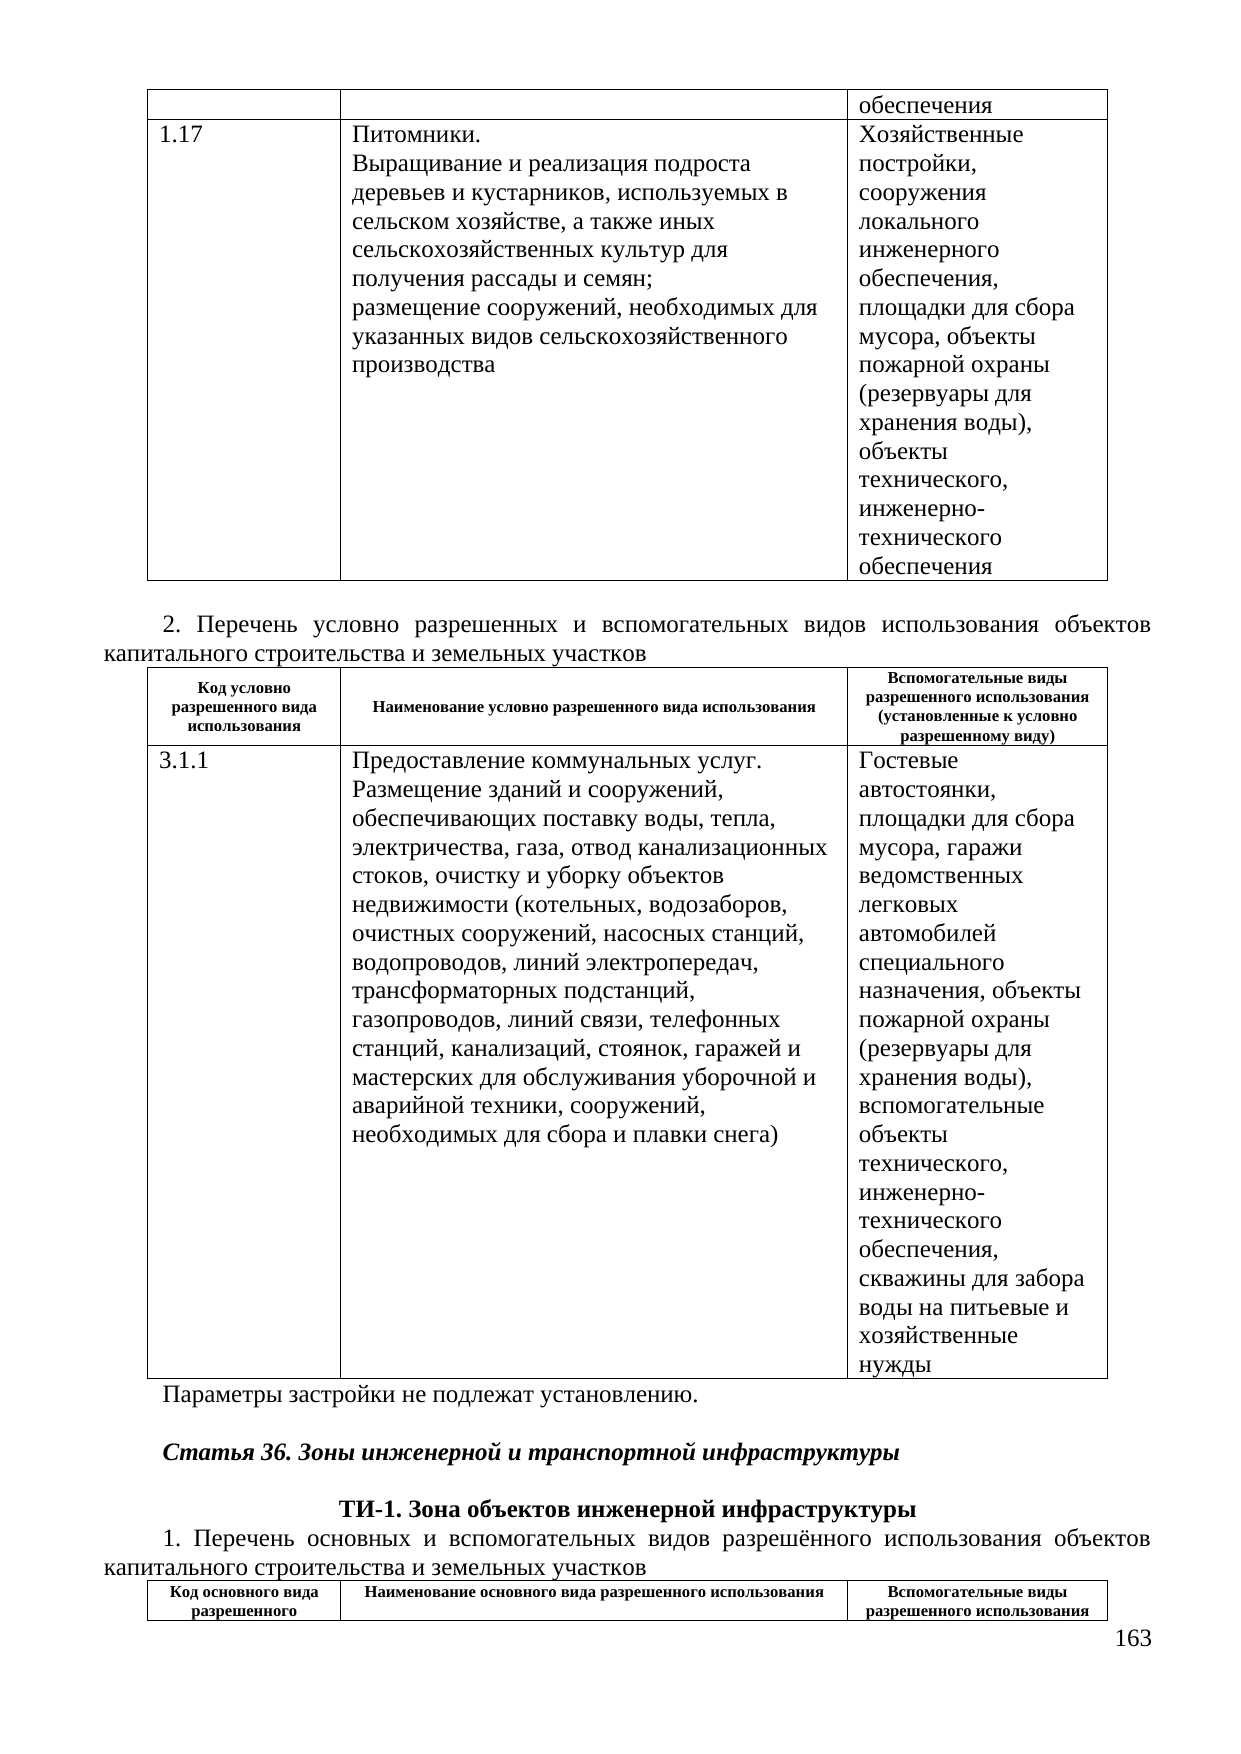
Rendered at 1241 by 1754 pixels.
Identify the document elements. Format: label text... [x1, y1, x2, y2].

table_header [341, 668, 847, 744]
text Статья 36. Зоны инженерной и транспортной инфраструктуры [103, 1437, 1152, 1465]
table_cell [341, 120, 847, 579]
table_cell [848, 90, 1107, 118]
text ТИ-1. Зона объектов инженерной инфраструктуры [103, 1494, 1152, 1523]
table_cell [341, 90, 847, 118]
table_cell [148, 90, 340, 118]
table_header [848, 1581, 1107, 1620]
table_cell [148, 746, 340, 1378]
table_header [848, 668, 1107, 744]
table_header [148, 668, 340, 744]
text 1. Перечень основных и вспомогательных видов разрешённого использования объектов капитального строительства и земельных участков [103, 1523, 1152, 1580]
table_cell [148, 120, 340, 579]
text Параметры застройки не подлежат установлению. [103, 1379, 1152, 1408]
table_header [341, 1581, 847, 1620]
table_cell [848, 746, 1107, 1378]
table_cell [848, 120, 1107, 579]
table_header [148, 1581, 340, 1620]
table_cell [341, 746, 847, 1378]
text 2. Перечень условно разрешенных и вспомогательных видов использования объектов капитального строительства и земельных участков [103, 609, 1152, 667]
